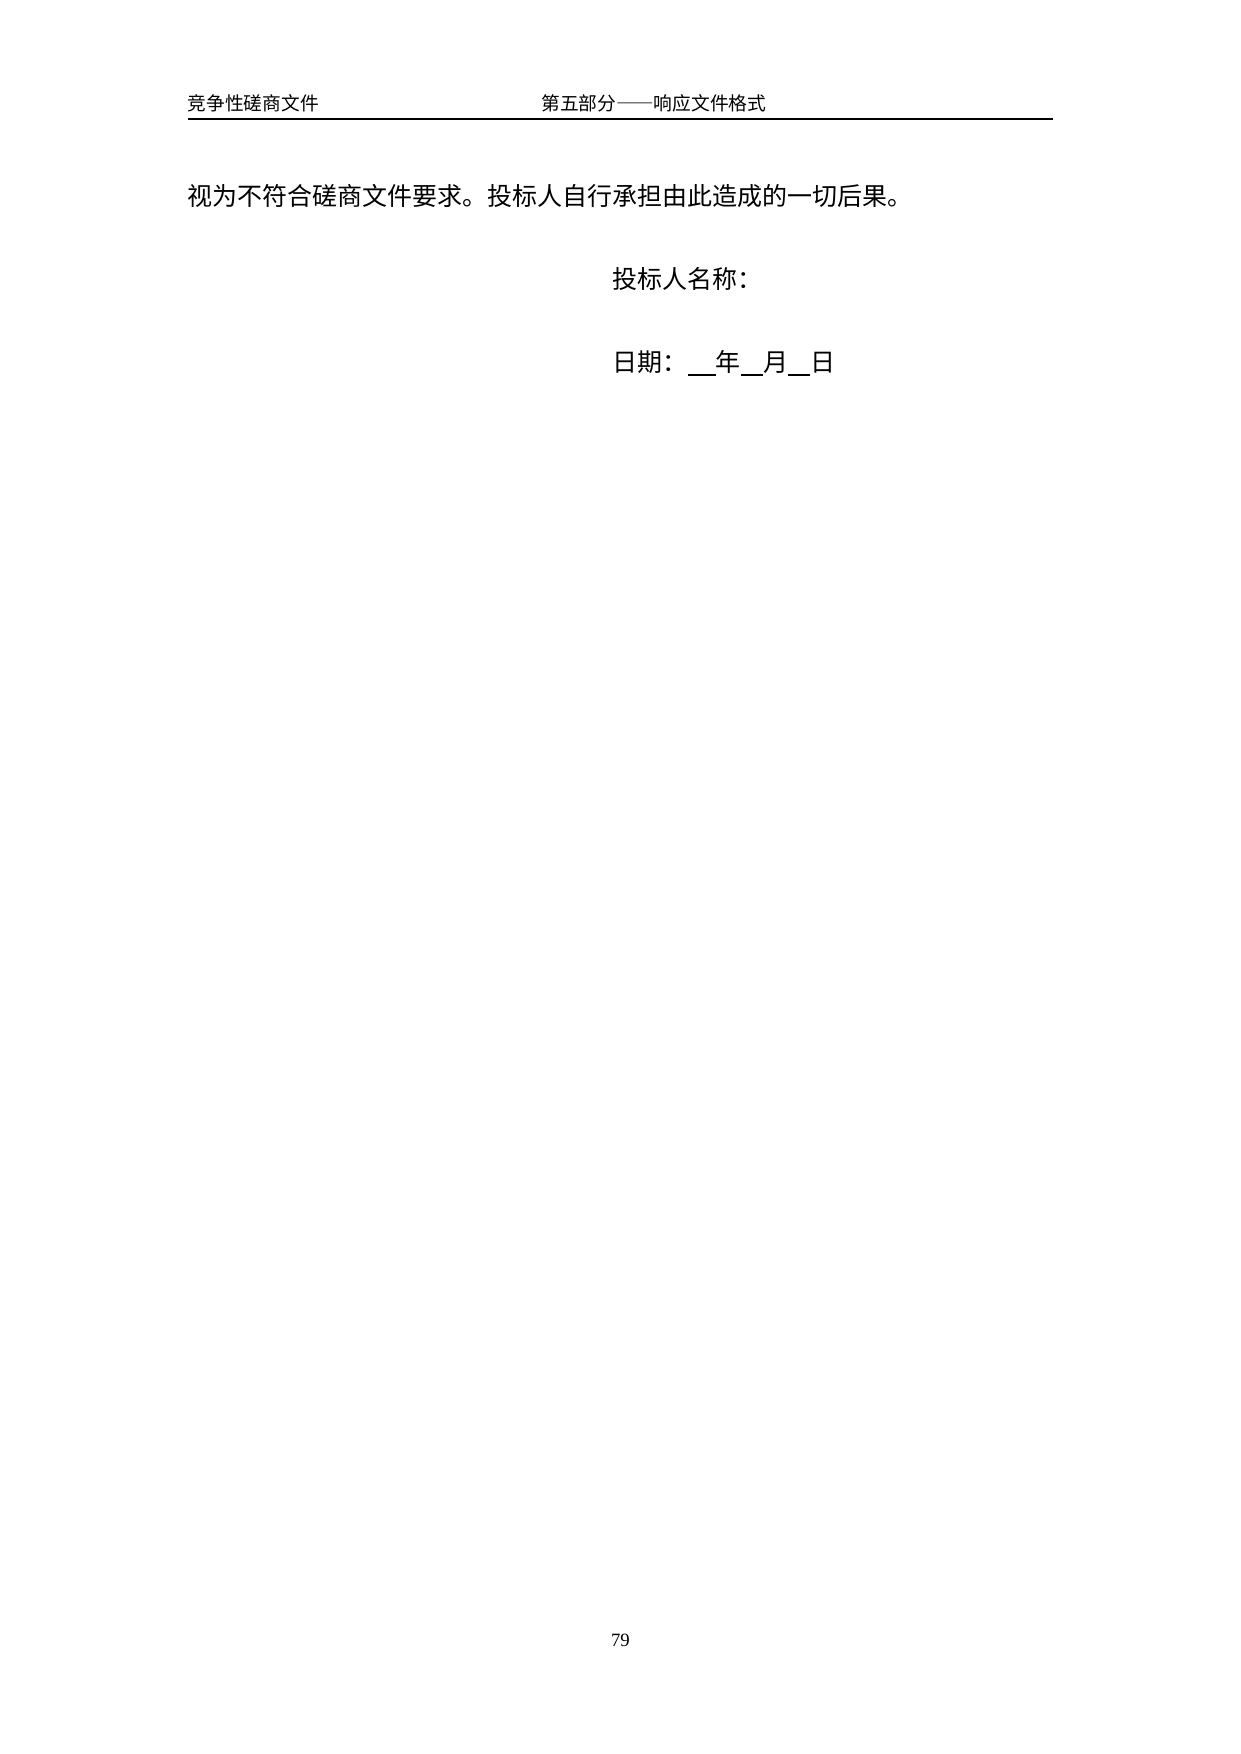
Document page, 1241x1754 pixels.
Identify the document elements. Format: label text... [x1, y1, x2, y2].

text 日期： 年 月 日 [187, 328, 1053, 393]
text 投标人名称： [187, 245, 1053, 310]
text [187, 162, 1053, 227]
